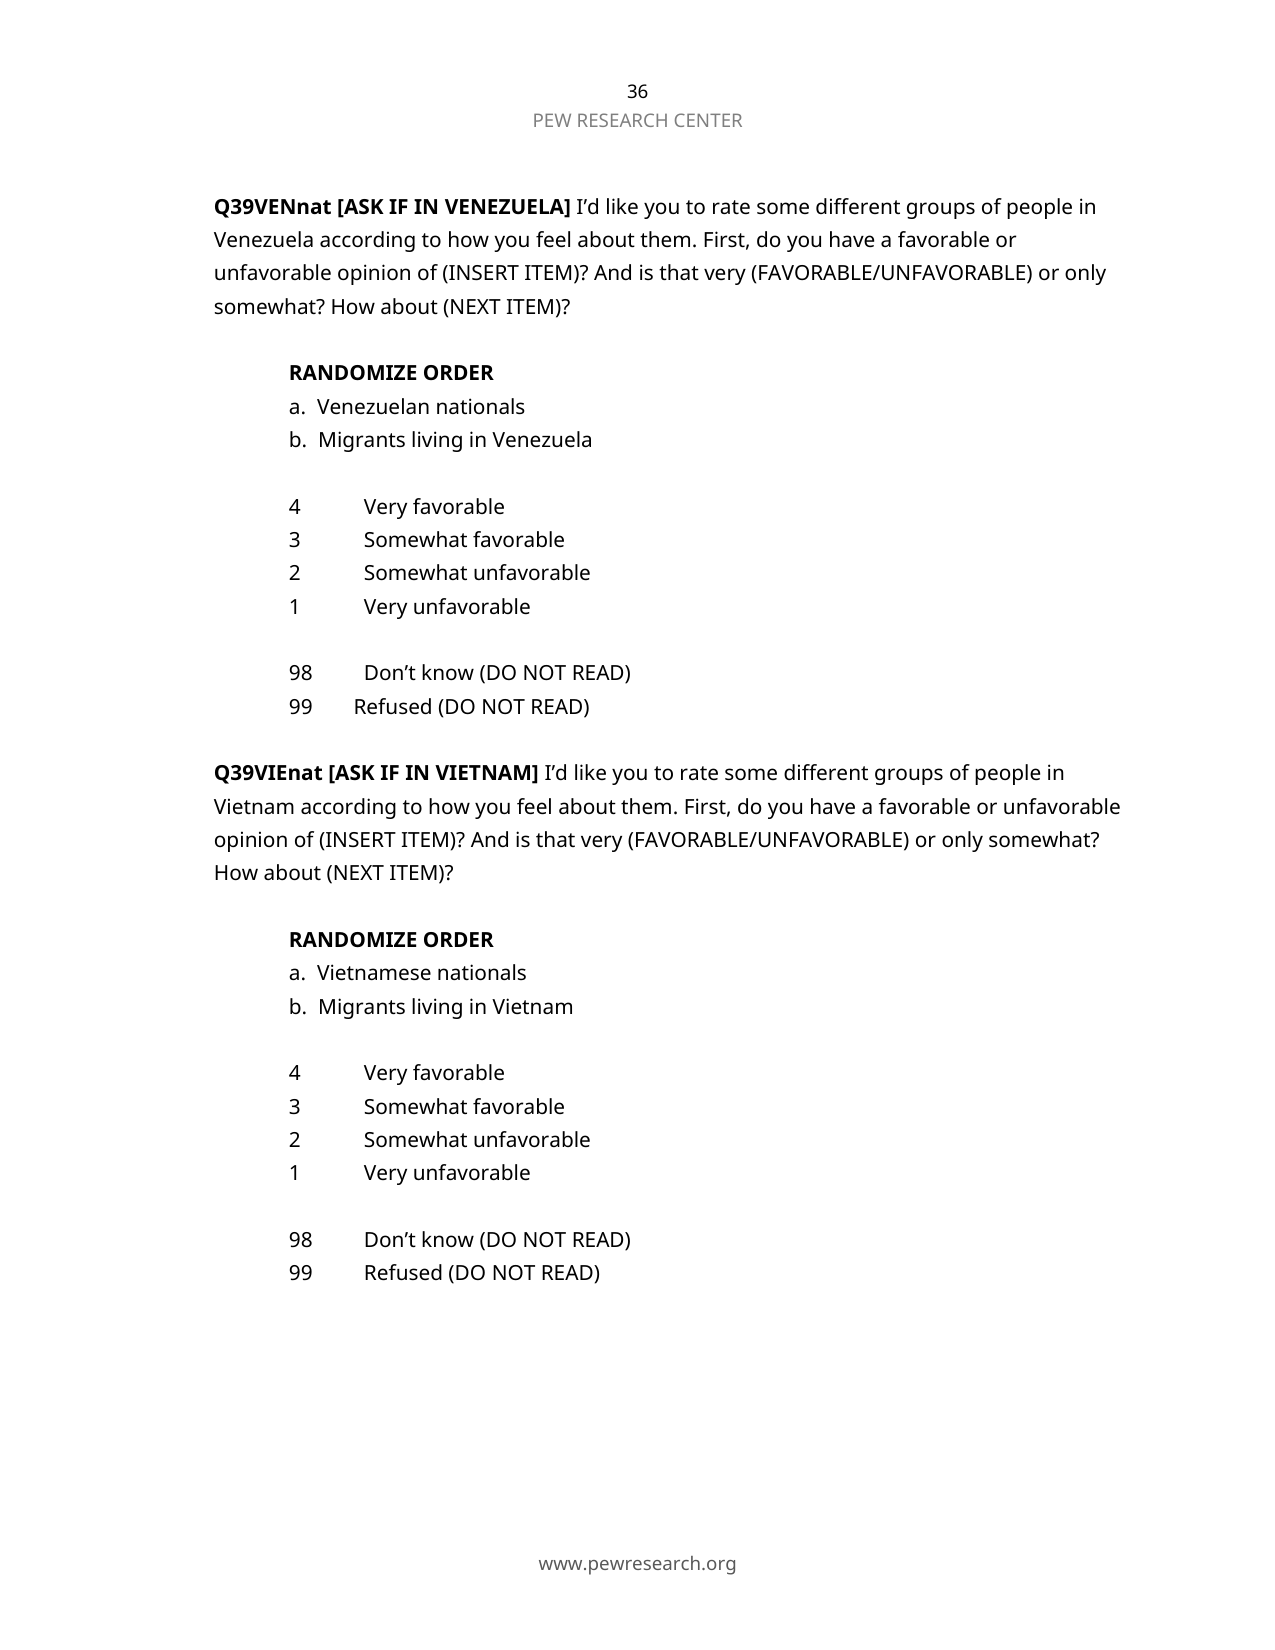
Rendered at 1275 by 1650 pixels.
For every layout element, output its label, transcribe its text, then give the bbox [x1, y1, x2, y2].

list RANDOMIZE ORDER [214, 921, 1136, 954]
text b. Migrants living in Vietnam [289, 987, 1136, 1021]
text 1 Very unfavorable [214, 587, 1136, 621]
text 99 Refused (DO NOT READ) [289, 1254, 1136, 1287]
text 2 Somewhat unfavorable [214, 554, 1136, 587]
text 2 Somewhat unfavorable [289, 1121, 1136, 1154]
text a. Venezuelan nationals [289, 387, 1136, 421]
text 3 Somewhat favorable [214, 521, 1136, 554]
text Q39VIEnat [ASK IF IN VIETNAM] I’d like you to rate some different groups of people in Vietnam according to how you feel about them. First, do you have a favorable or unfavorable opinion of (INSERT ITEM)? And is that very (FAVORABLE/UNFAVORABLE) or only somewhat? How about (NEXT ITEM)? [214, 754, 1136, 887]
text 3 Somewhat favorable [289, 1087, 1136, 1121]
text RANDOMIZE ORDER [214, 354, 1136, 387]
text 4 Very favorable [214, 487, 1136, 521]
text a. Vietnamese nationals [289, 954, 1136, 987]
list Refused (DO NOT READ) [289, 687, 1136, 721]
text Q39VENnat [ASK IF IN VENEZUELA] I’d like you to rate some different groups of people in Venezuela according to how you feel about them. First, do you have a favorable or unfavorable opinion of (INSERT ITEM)? And is that very (FAVORABLE/UNFAVORABLE) or only somewhat? How about (NEXT ITEM)? [214, 187, 1136, 321]
text 98 Don’t know (DO NOT READ) [214, 654, 1136, 687]
text b. Migrants living in Venezuela [289, 421, 1136, 454]
text 98 Don’t know (DO NOT READ) [289, 1221, 1136, 1254]
text 4 Very favorable [289, 1054, 1136, 1087]
text 1 Very unfavorable [289, 1154, 1136, 1187]
